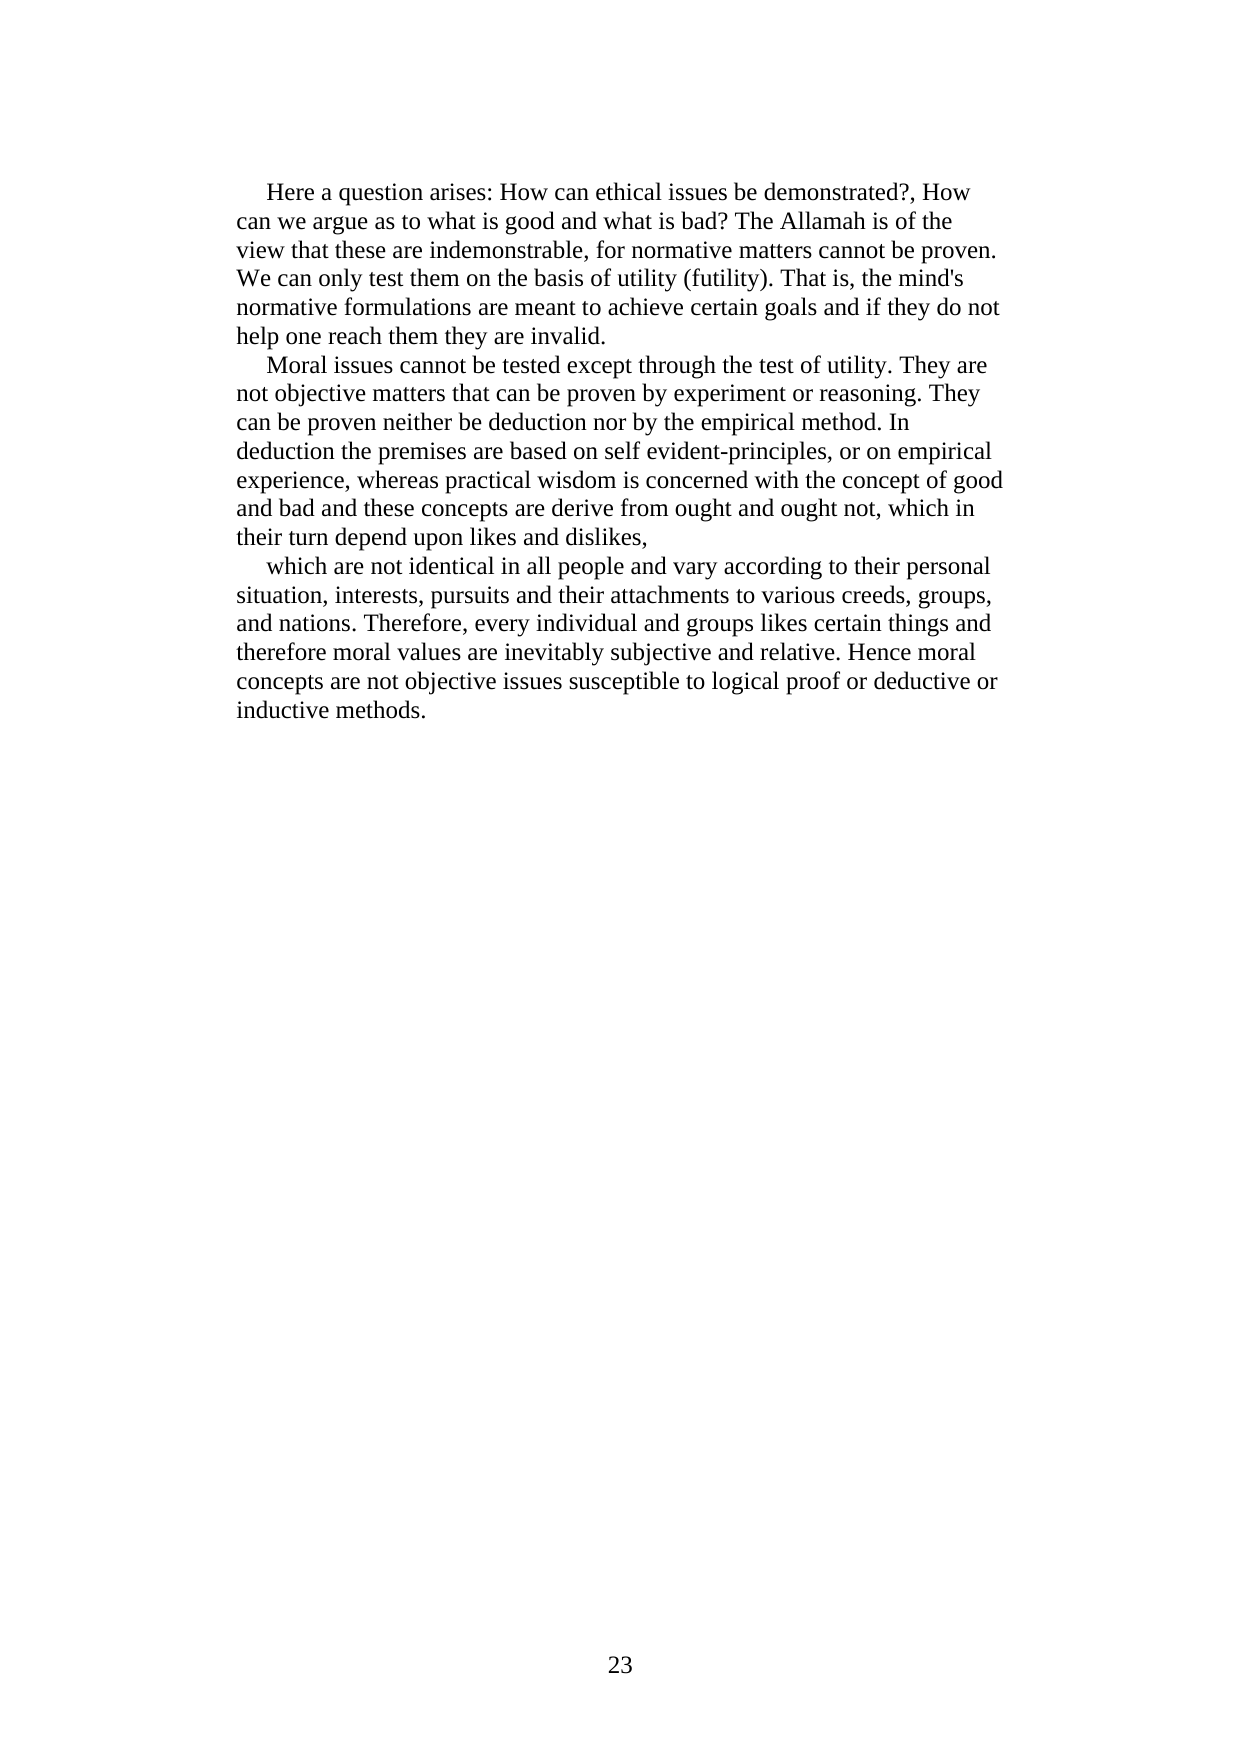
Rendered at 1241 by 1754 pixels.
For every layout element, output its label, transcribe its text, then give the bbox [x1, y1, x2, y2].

text Moral issues cannot be tested except through the test of utility. They are not objective matters that can be proven by experiment or reasoning. They can be proven neither be deduction nor by the empirical method. In deduction the premises are based on self evident-principles, or on empirical experience, whereas practical wisdom is concerned with the concept of good and bad and these concepts are derive from ought and ought not, which in their turn depend upon likes and dislikes, [236, 350, 1004, 551]
text Here a question arises: How can ethical issues be demonstrated?, How can we argue as to what is good and what is bad? The Allamah is of the view that these are indemonstrable, for normative matters cannot be proven. We can only test them on the basis of utility (futility). That is, the mind's normative formulations are meant to achieve certain goals and if they do not help one reach them they are invalid. [236, 177, 1004, 350]
text which are not identical in all people and vary according to their personal situation, interests, pursuits and their attachments to various creeds, groups, and nations. Therefore, every individual and groups likes certain things and therefore moral values are inevitably subjective and relative. Hence moral concepts are not objective issues susceptible to logical proof or deductive or inductive methods. [236, 551, 1004, 723]
